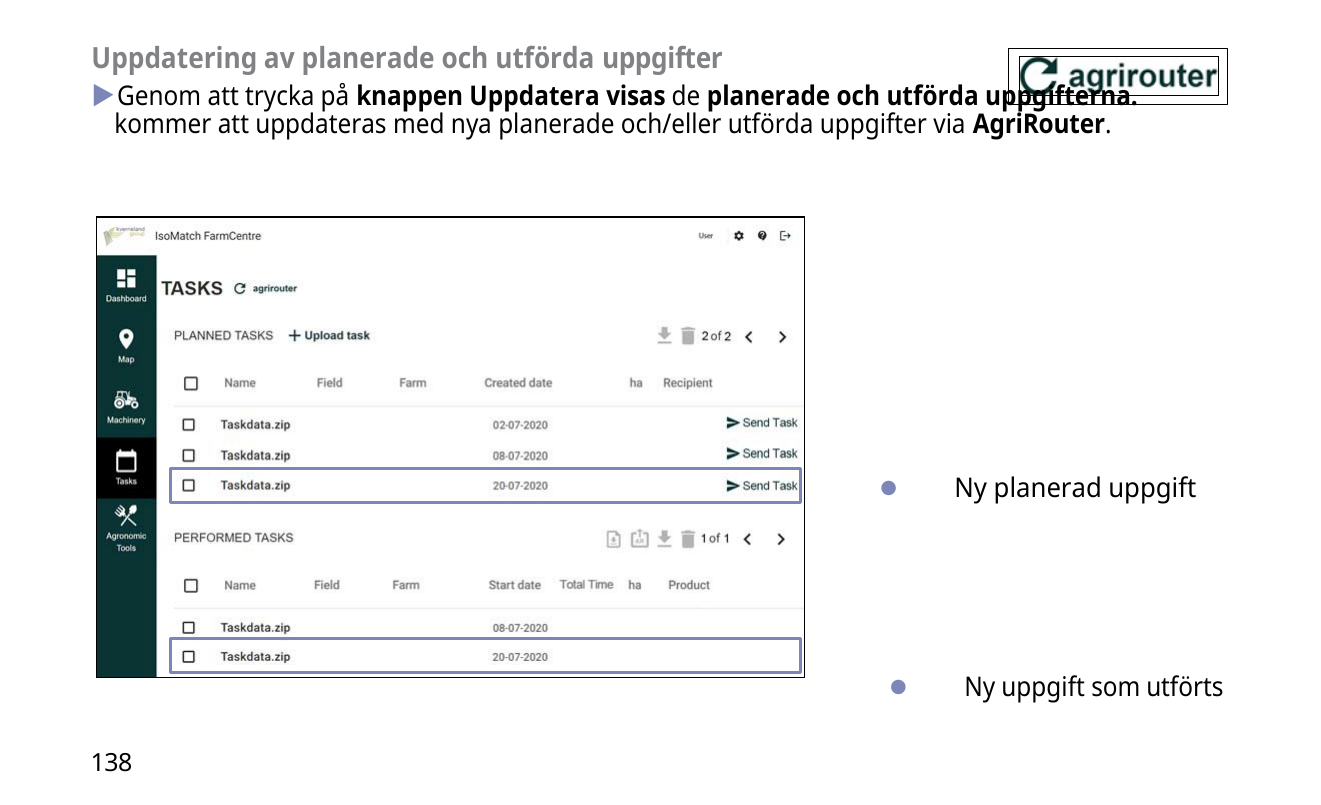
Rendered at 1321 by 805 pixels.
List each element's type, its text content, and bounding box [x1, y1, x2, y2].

list Ny uppgift som utförts [27, 667, 1223, 704]
subtitle Uppdatering av planerade och utförda uppgifter [91, 37, 1258, 77]
picture [1020, 77, 1218, 82]
text kommer att uppdateras med nya planerade och/eller utförda uppgifter via AgriRouter. [114, 111, 1258, 140]
list Ny planerad uppgift [27, 468, 1196, 505]
picture [172, 640, 799, 667]
picture [97, 505, 804, 667]
picture [97, 218, 804, 468]
list Genom att trycka på knappen Uppdatera visas de planerade och utförda uppgifterna. [91, 82, 1258, 111]
